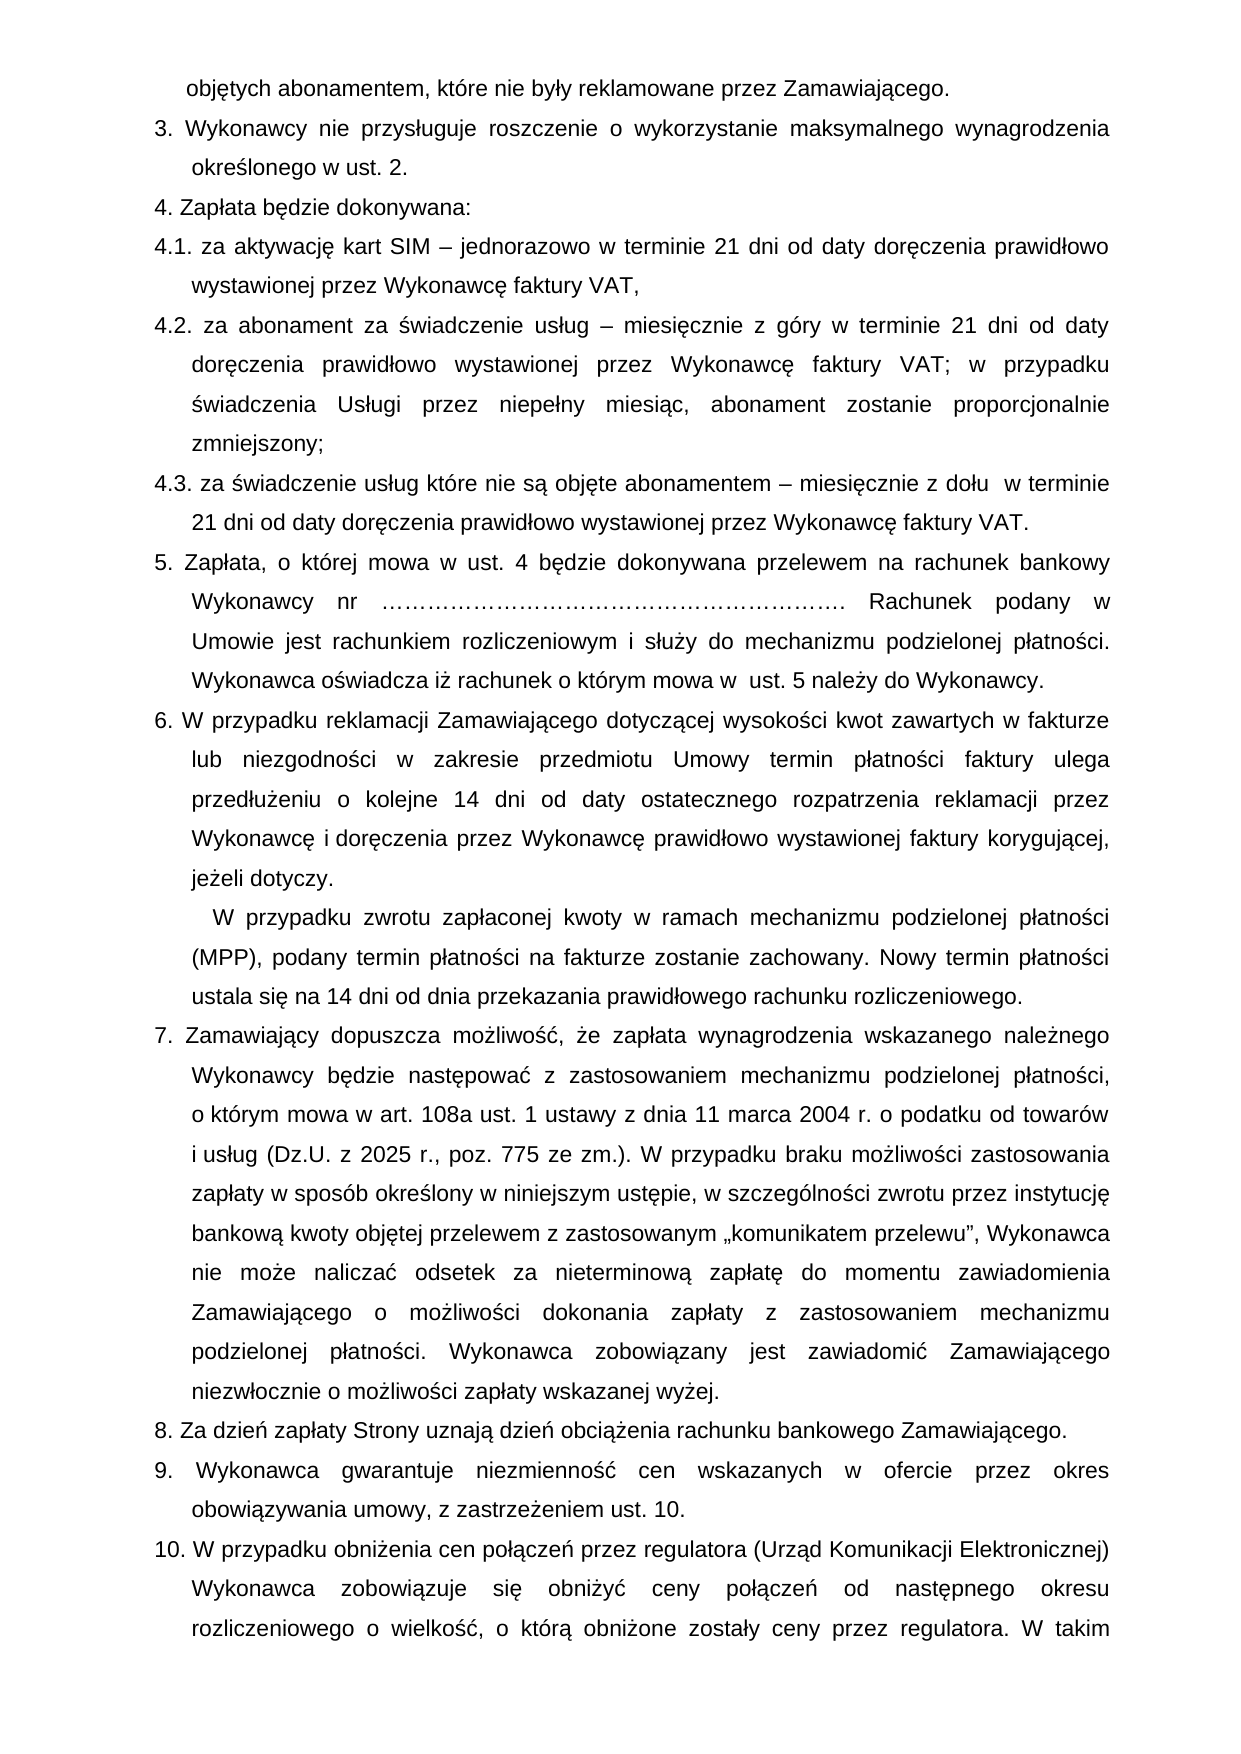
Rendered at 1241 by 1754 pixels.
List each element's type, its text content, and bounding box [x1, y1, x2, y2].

text 7. Zamawiający dopuszcza możliwość, że zapłata wynagrodzenia wskazanego należnego Wykonawcy będzie następować z zastosowaniem mechanizmu podzielonej płatności, o którym mowa w art. 108a ust. 1 ustawy z dnia 11 marca 2004 r. o podatku od towarów i usług (Dz.U. z 2025 r., poz. 775 ze zm.). W przypadku braku możliwości zastosowania zapłaty w sposób określony w niniejszym ustępie, w szczególności zwrotu przez instytucję bankową kwoty objętej przelewem z zastosowanym „komunikatem przelewu”, Wykonawca nie może naliczać odsetek za nieterminową zapłatę do momentu zawiadomienia Zamawiającego o możliwości dokonania zapłaty z zastosowaniem mechanizmu podzielonej płatności. Wykonawca zobowiązany jest zawiadomić Zamawiającego niezwłocznie o możliwości zapłaty wskazanej wyżej. [154, 1022, 1110, 1404]
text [154, 1536, 1110, 1641]
text 4.2. za abonament za świadczenie usług – miesięcznie z góry w terminie 21 dni od daty doręczenia prawidłowo wystawionej przez Wykonawcę faktury VAT; w przypadku świadczenia Usługi przez niepełny miesiąc, abonament zostanie proporcjonalnie zmniejszony; [154, 312, 1110, 457]
text 9. Wykonawca gwarantuje niezmienność cen wskazanych w ofercie przez okres obowiązywania umowy, z zastrzeżeniem ust. 10. [154, 1457, 1110, 1523]
text 8. Za dzień zapłaty Strony uznają dzień obciążenia rachunku bankowego Zamawiającego. [154, 1417, 1110, 1444]
text 4. Zapłata będzie dokonywana: [154, 193, 1110, 220]
text 6. W przypadku reklamacji Zamawiającego dotyczącej wysokości kwot zawartych w fakturze lub niezgodności w zakresie przedmiotu Umowy termin płatności faktury ulega przedłużeniu o kolejne 14 dni od daty ostatecznego rozpatrzenia reklamacji przez Wykonawcę i doręczenia przez Wykonawcę prawidłowo wystawionej faktury korygującej, jeżeli dotyczy. [154, 707, 1110, 891]
text 4.3. za świadczenie usług które nie są objęte abonamentem – miesięcznie z dołu w terminie 21 dni od daty doręczenia prawidłowo wystawionej przez Wykonawcę faktury VAT. [154, 470, 1110, 536]
text W przypadku zwrotu zapłaconej kwoty w ramach mechanizmu podzielonej płatności (MPP), podany termin płatności na fakturze zostanie zachowany. Nowy termin płatności ustala się na 14 dni od dnia przekazania prawidłowego rachunku rozliczeniowego. [154, 904, 1110, 1009]
text 3. Wykonawcy nie przysługuje roszczenie o wykorzystanie maksymalnego wynagrodzenia określonego w ust. 2. [154, 114, 1110, 180]
text 5. Zapłata, o której mowa w ust. 4 będzie dokonywana przelewem na rachunek bankowy Wykonawcy nr ……………………………………………………. Rachunek podany w Umowie jest rachunkiem rozliczeniowym i służy do mechanizmu podzielonej płatności. Wykonawca oświadcza iż rachunek o którym mowa w ust. 5 należy do Wykonawcy. [154, 549, 1110, 693]
text objętych abonamentem, które nie były reklamowane przez Zamawiającego. [154, 75, 1110, 101]
text 4.1. za aktywację kart SIM – jednorazowo w terminie 21 dni od daty doręczenia prawidłowo wystawionej przez Wykonawcę faktury VAT, [154, 233, 1110, 299]
